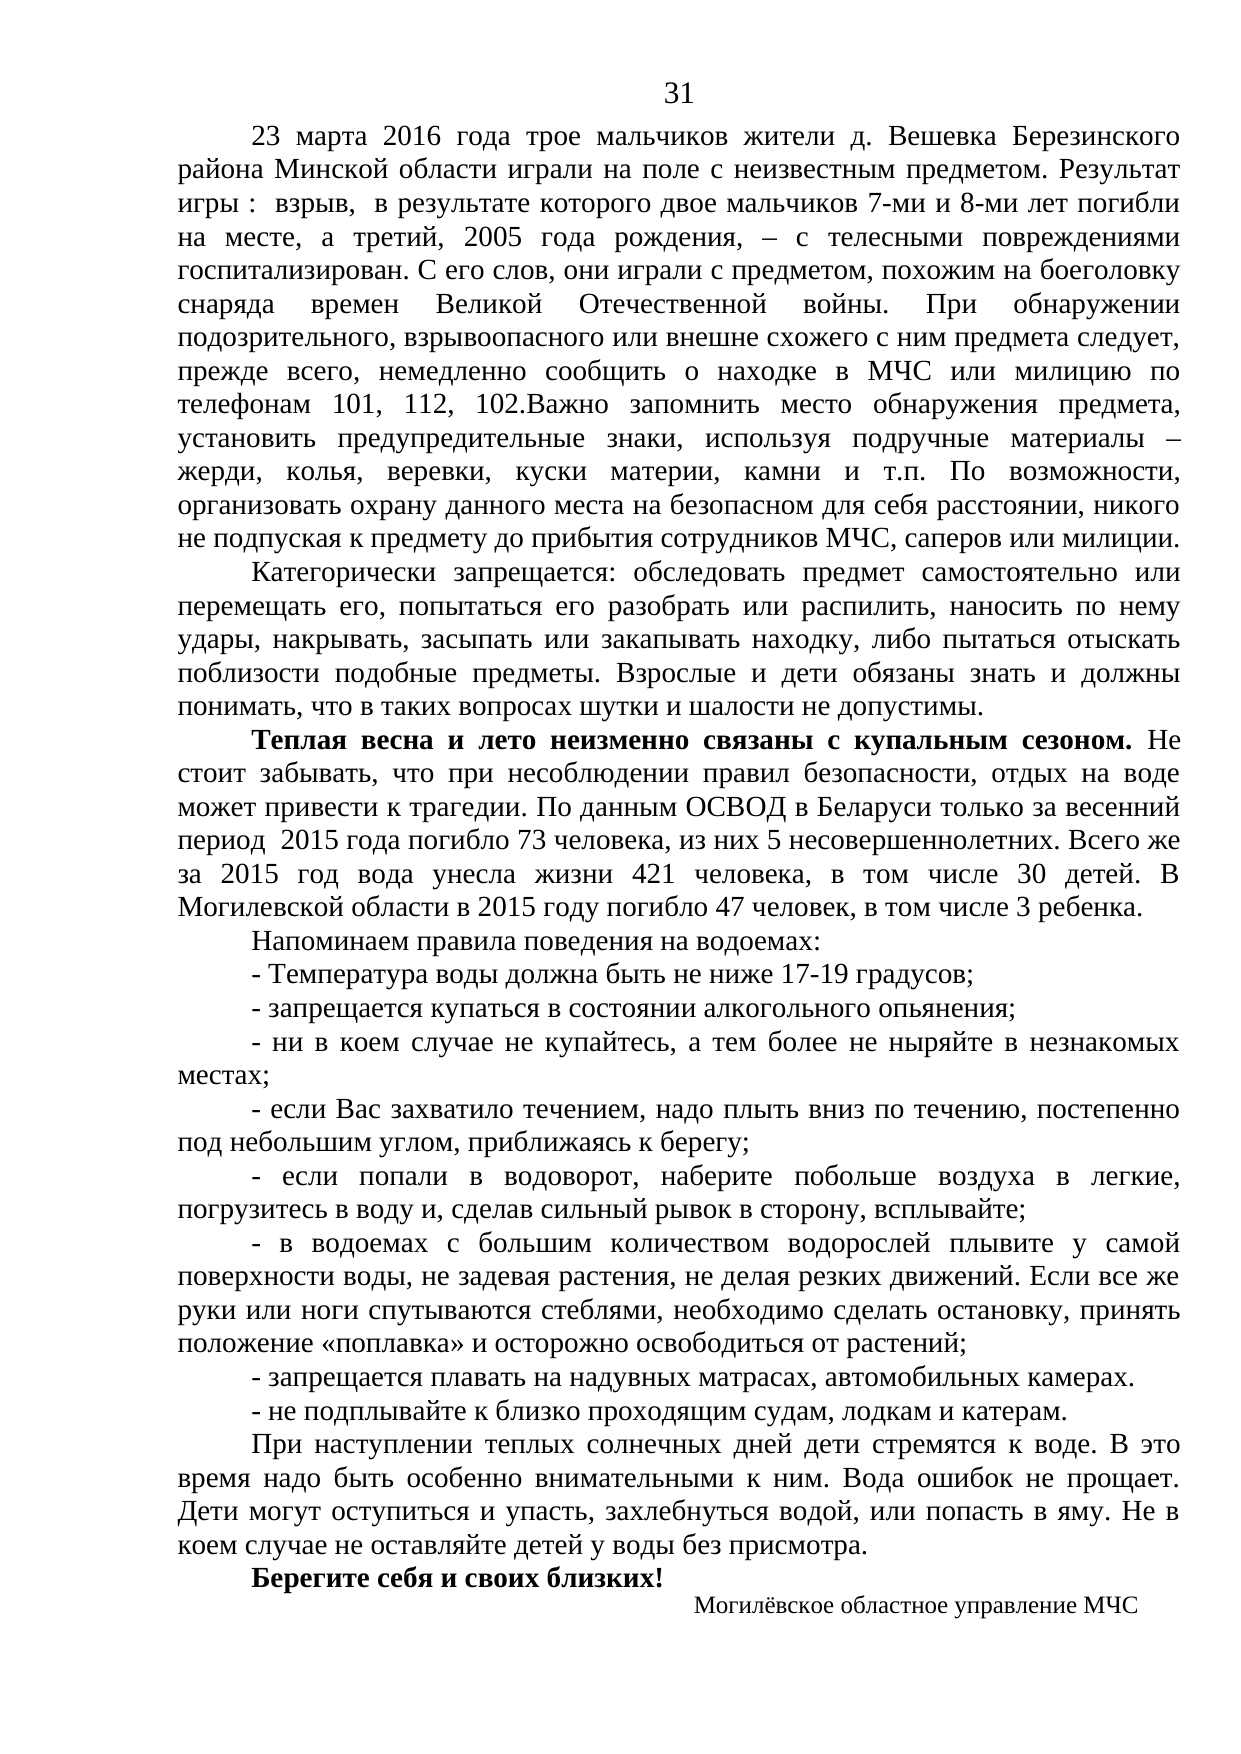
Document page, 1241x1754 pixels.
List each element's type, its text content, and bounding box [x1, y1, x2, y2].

text Могилёвское областное управление МЧС [693, 1594, 1181, 1619]
text - не подплывайте к близко проходящим судам, лодкам и катерам. [177, 1393, 1181, 1426]
text - если Вас захватило течением, надо плыть вниз по течению, постепенно под небольшим углом, приближаясь к берегу; [177, 1091, 1181, 1158]
text Напоминаем правила поведения на водоемах: [177, 923, 1181, 957]
text - запрещается плавать на надувных матрасах, автомобильных камерах. [177, 1359, 1181, 1393]
text - ни в коем случае не купайтесь, а тем более не ныряйте в незнакомых местах; [177, 1024, 1181, 1091]
text 23 марта 2016 года трое мальчиков жители д. Вешевка Березинского района Минской области играли на поле с неизвестным предметом. Результат игры : взрыв, в результате которого двое мальчиков 7-ми и 8-ми лет погибли на месте, а третий, 2005 года рождения, – с телесными повреждениями госпитализирован. С его слов, они играли с предметом, похожим на боеголовку снаряда времен Великой Отечественной войны. При обнаружении подозрительного, взрывоопасного или внешне схожего с ним предмета следует, прежде всего, немедленно сообщить о находке в МЧС или милицию по телефонам 101, 112, 102.Важно запомнить место обнаружения предмета, установить предупредительные знаки, используя подручные материалы – жерди, колья, веревки, куски материи, камни и т.п. По возможности, организовать охрану данного места на безопасном для себя расстоянии, никого не подпуская к предмету до прибытия сотрудников МЧС, саперов или милиции. [177, 118, 1181, 554]
text Теплая весна и лето неизменно связаны с купальным сезоном. Не стоит забывать, что при несоблюдении правил безопасности, отдых на воде может привести к трагедии. По данным ОСВОД в Беларуси только за весенний период 2015 года погибло 73 человека, из них 5 несовершеннолетних. Всего же за 2015 год вода унесла жизни 421 человека, в том числе 30 детей. В Могилевской области в 2015 году погибло 47 человек, в том числе 3 ребенка. [177, 722, 1181, 923]
text - запрещается купаться в состоянии алкогольного опьянения; [177, 990, 1181, 1024]
text При наступлении теплых солнечных дней дети стремятся к воде. В это время надо быть особенно внимательными к ним. Вода ошибок не прощает. Дети могут оступиться и упасть, захлебнуться водой, или попасть в яму. Не в коем случае не оставляйте детей у воды без присмотра. [177, 1426, 1181, 1560]
text Категорически запрещается: обследовать предмет самостоятельно или перемещать его, попытаться его разобрать или распилить, наносить по нему удары, накрывать, засыпать или закапывать находку, либо пытаться отыскать поблизости подобные предметы. Взрослые и дети обязаны знать и должны понимать, что в таких вопросах шутки и шалости не допустимы. [177, 554, 1181, 722]
text - если попали в водоворот, наберите побольше воздуха в легкие, погрузитесь в воду и, сделав сильный рывок в сторону, всплывайте; [177, 1158, 1181, 1225]
text - Температура воды должна быть не ниже 17-19 градусов; [177, 957, 1181, 990]
text Берегите себя и своих близких! [177, 1560, 1181, 1594]
text - в водоемах с большим количеством водорослей плывите у самой поверхности воды, не задевая растения, не делая резких движений. Если все же руки или ноги спутываются стеблями, необходимо сделать остановку, принять положение «поплавка» и осторожно освободиться от растений; [177, 1225, 1181, 1359]
